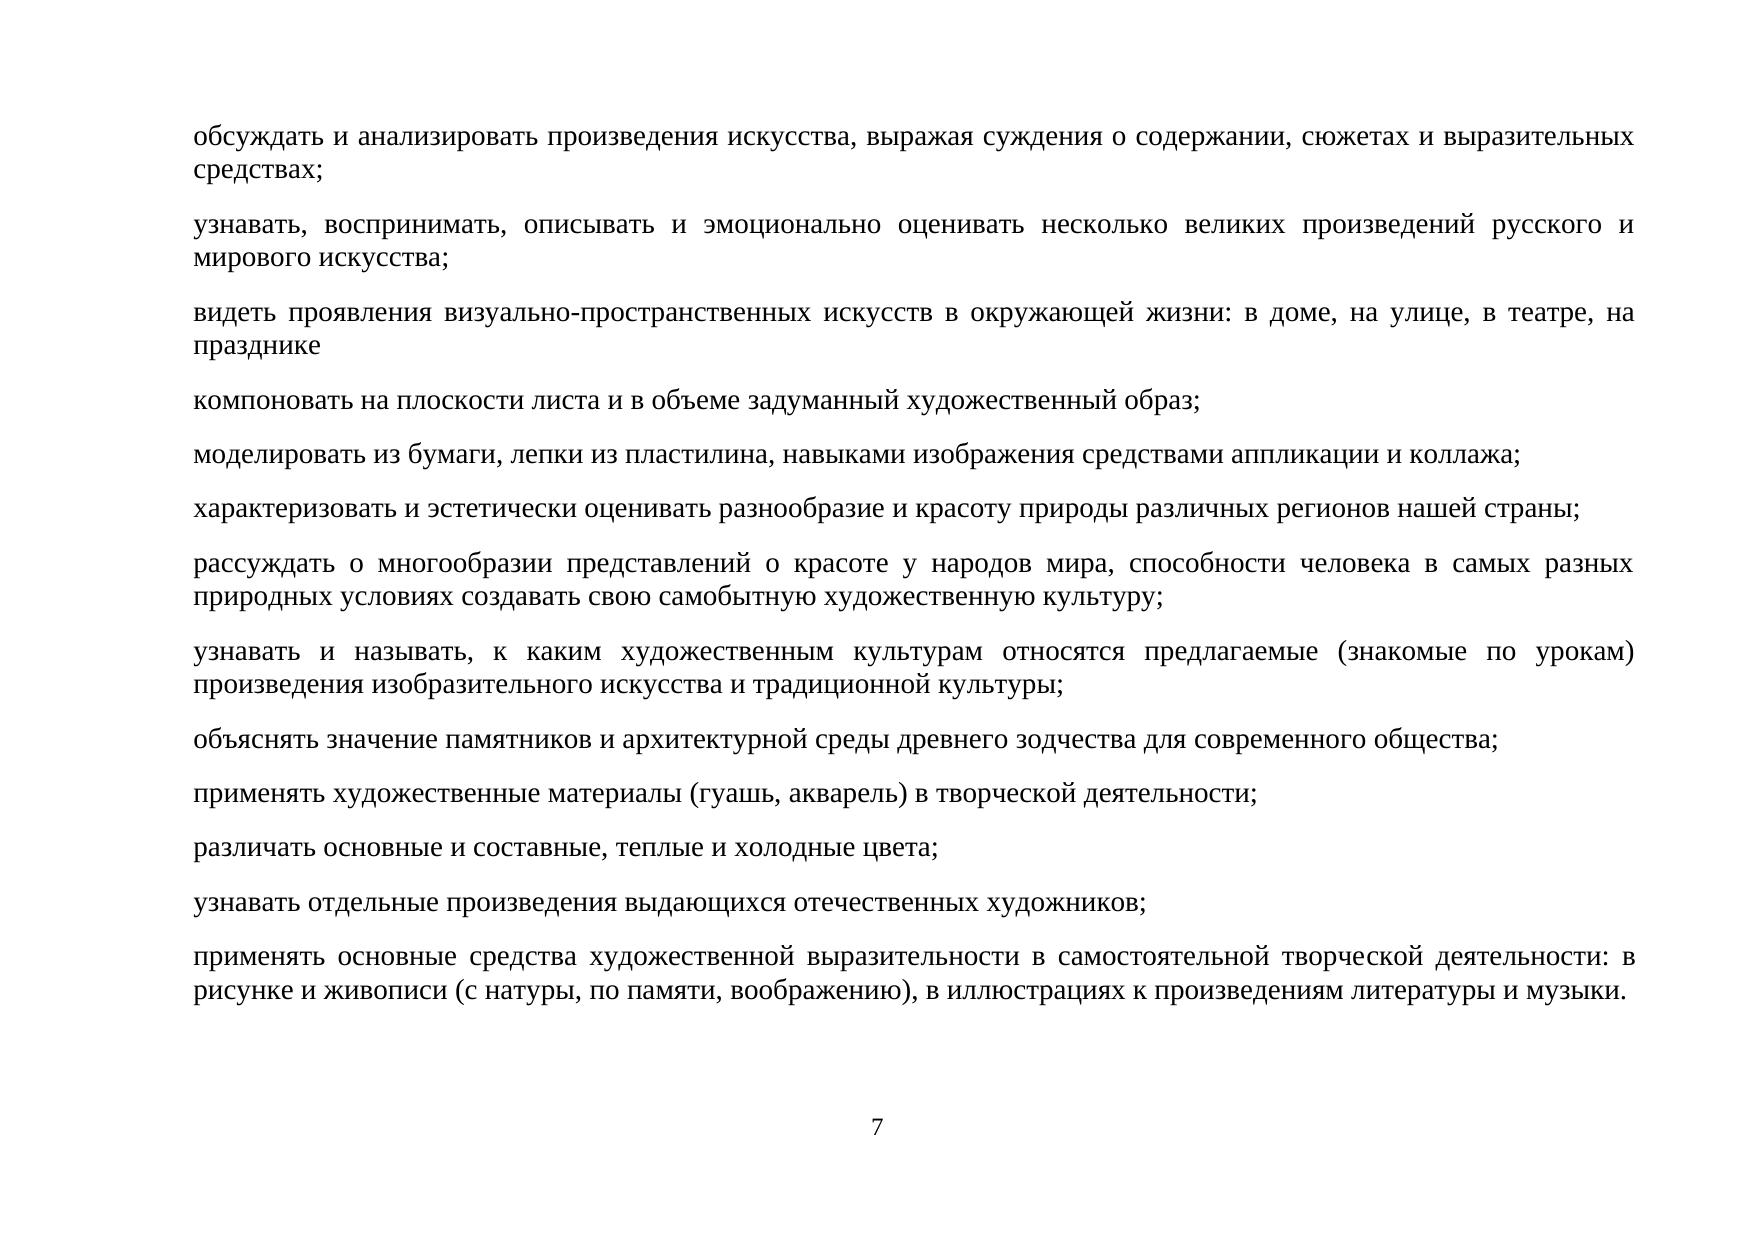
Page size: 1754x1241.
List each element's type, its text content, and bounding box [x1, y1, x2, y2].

text видеть проявления визуально-пространственных искусств в окружающей жизни: в доме, на улице, в театре, на празднике [193, 294, 1636, 361]
text компоновать на плоскости листа и в объеме задуманный художественный образ; [193, 382, 1636, 415]
text различать основные и составные, теплые и холодные цвета; [193, 829, 1636, 863]
text применять художественные материалы (гуашь, акварель) в творческой деятельности; [193, 775, 1636, 809]
text обсуждать и анализировать произведения искусства, выражая суждения о содержании, сюжетах и выразительных средствах; [193, 118, 1636, 185]
text характеризовать и эстетически оценивать разнообразие и красоту природы различных регионов нашей страны; [193, 491, 1636, 524]
text моделировать из бумаги, лепки из пластилина, навыками изображения средствами аппликации и коллажа; [193, 436, 1636, 470]
text узнавать, воспринимать, описывать и эмоционально оценивать несколько великих произведений русского и мирового искусства; [193, 206, 1636, 273]
text рассуждать о многообразии представлений о красоте у народов мира, способности человека в самых разных природных условиях создавать свою самобытную художественную культуру; [193, 545, 1636, 612]
text применять основные средства художественной выразительности в самостоятельной творческой деятельности: в рисунке и живописи (с натуры, по памяти, воображению), в иллюстрациях к произведениям литературы и музыки. [193, 938, 1636, 1005]
text узнавать и называть, к каким художественным культурам относятся предлагаемые (знакомые по урокам) произведения изобразительного искусства и традиционной культуры; [193, 633, 1636, 700]
text объяснять значение памятников и архитектурной среды древнего зодчества для современного общества; [193, 721, 1636, 754]
text узнавать отдельные произведения выдающихся отечественных художников; [193, 884, 1636, 917]
